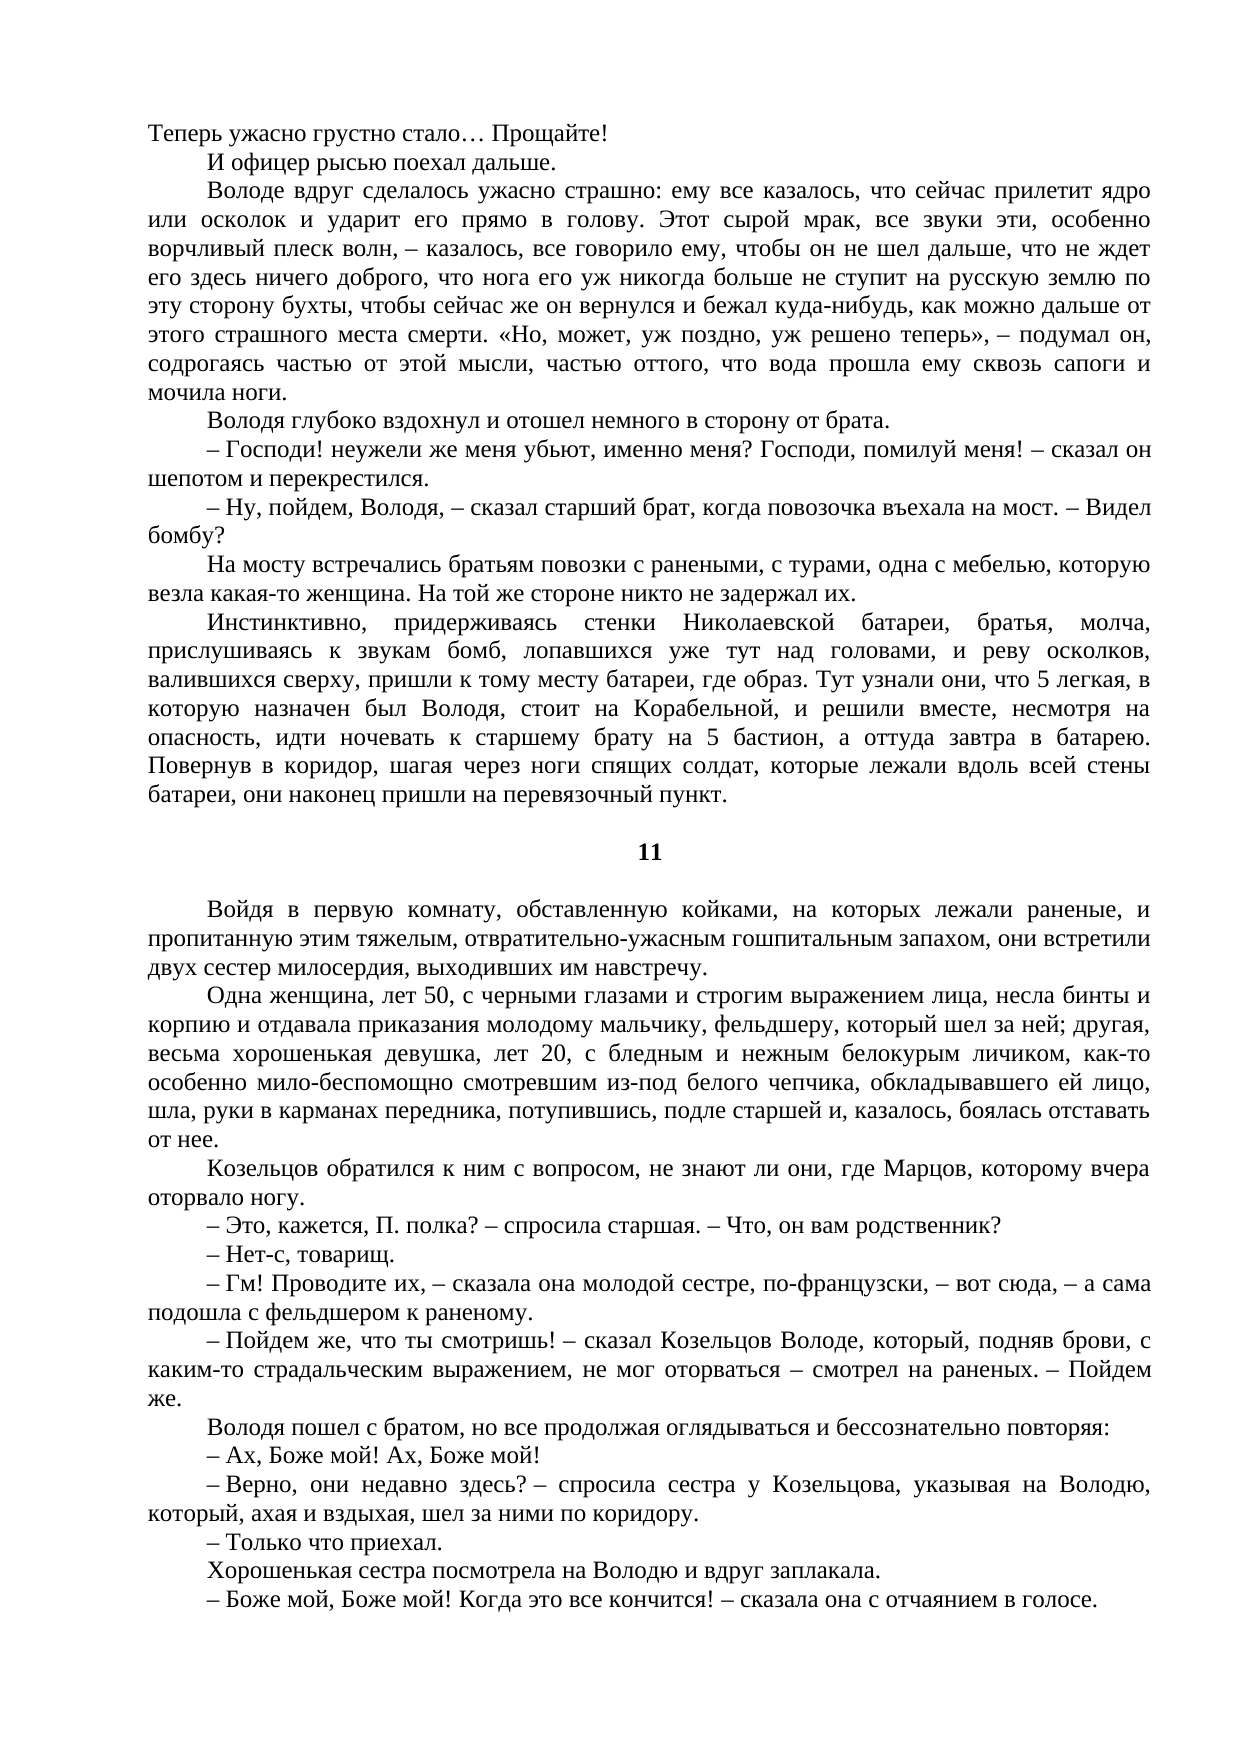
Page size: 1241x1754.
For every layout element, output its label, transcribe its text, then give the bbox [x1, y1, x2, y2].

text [148, 118, 1152, 147]
text И офицер рысью поехал дальше. [148, 147, 1152, 176]
text – Боже мой, Боже мой! Когда это все кончится! – сказала она с отчаянием в голосе. [148, 1584, 1152, 1613]
text На мосту встречались братьям повозки с ранеными, с турами, одна с мебелью, которую везла какая-то женщина. На той же стороне никто не задержал их. [148, 549, 1152, 607]
text – Гм! Проводите их, – сказала она молодой сестре, по-французски, – вот сюда, – а сама подошла с фельдшером к раненому. [148, 1268, 1152, 1326]
text Козельцов обратился к ним с вопросом, не знают ли они, где Марцов, которому вчера оторвало ногу. [148, 1153, 1152, 1211]
text Хорошенькая сестра посмотрела на Володю и вдруг заплакала. [148, 1556, 1152, 1584]
text Войдя в первую комнату, обставленную койками, на которых лежали раненые, и пропитанную этим тяжелым, отвратительно-ужасным гошпитальным запахом, они встретили двух сестер милосердия, выходивших им навстречу. [148, 894, 1152, 981]
text – Это, кажется, П. полка? – спросила старшая. – Что, он вам родственник? [148, 1211, 1152, 1239]
text Володя пошел с братом, но все продолжая оглядываться и бессознательно повторяя: [148, 1412, 1152, 1441]
text – Только что приехал. [148, 1527, 1152, 1556]
text Володя глубоко вздохнул и отошел немного в сторону от брата. [148, 406, 1152, 434]
text – Ну, пойдем, Володя, – сказал старший брат, когда повозочка въехала на мост. – Видел бомбу? [148, 492, 1152, 549]
text Володе вдруг сделалось ужасно страшно: ему все казалось, что сейчас прилетит ядро или осколок и ударит его прямо в голову. Этот сырой мрак, все звуки эти, особенно ворчливый плеск волн, – казалось, все говорило ему, чтобы он не шел дальше, что не ждет его здесь ничего доброго, что нога его уж никогда больше не ступит на русскую землю по эту сторону бухты, чтобы сейчас же он вернулся и бежал куда-нибудь, как можно дальше от этого страшного места смерти. «Но, может, уж поздно, уж решено теперь», – подумал он, содрогаясь частью от этой мысли, частью оттого, что вода прошла ему сквозь сапоги и мочила ноги. [148, 176, 1152, 406]
text – Ах, Боже мой! Ах, Боже мой! [148, 1441, 1152, 1469]
text – Господи! неужели же меня убьют, именно меня? Господи, помилуй меня! – сказал он шепотом и перекрестился. [148, 434, 1152, 492]
text Инстинктивно, придерживаясь стенки Николаевской батареи, братья, молча, прислушиваясь к звукам бомб, лопавшихся уже тут над головами, и реву осколков, валившихся сверху, пришли к тому месту батареи, где образ. Тут узнали они, что 5 легкая, в которую назначен был Володя, стоит на Корабельной, и решили вместе, несмотря на опасность, идти ночевать к старшему брату на 5 бастион, а оттуда завтра в батарею. Повернув в коридор, шагая через ноги спящих солдат, которые лежали вдоль всей стены батареи, они наконец пришли на перевязочный пункт. [148, 607, 1152, 808]
text – Пойдем же, что ты смотришь! – сказал Козельцов Володе, который, подняв брови, с каким-то страдальческим выражением, не мог оторваться – смотрел на раненых. – Пойдем же. [148, 1326, 1152, 1412]
text Одна женщина, лет 50, с черными глазами и строгим выражением лица, несла бинты и корпию и отдавала приказания молодому мальчику, фельдшеру, который шел за ней; другая, весьма хорошенькая девушка, лет 20, с бледным и нежным белокурым личиком, как-то особенно мило-беспомощно смотревшим из-под белого чепчика, обкладывавшего ей лицо, шла, руки в карманах передника, потупившись, подле старшей и, казалось, боялась отставать от нее. [148, 981, 1152, 1153]
subtitle 11 [148, 837, 1152, 866]
text – Нет-с, товарищ. [148, 1239, 1152, 1268]
text – Верно, они недавно здесь? – спросила сестра у Козельцова, указывая на Володю, который, ахая и вздыхая, шел за ними по коридору. [148, 1469, 1152, 1527]
